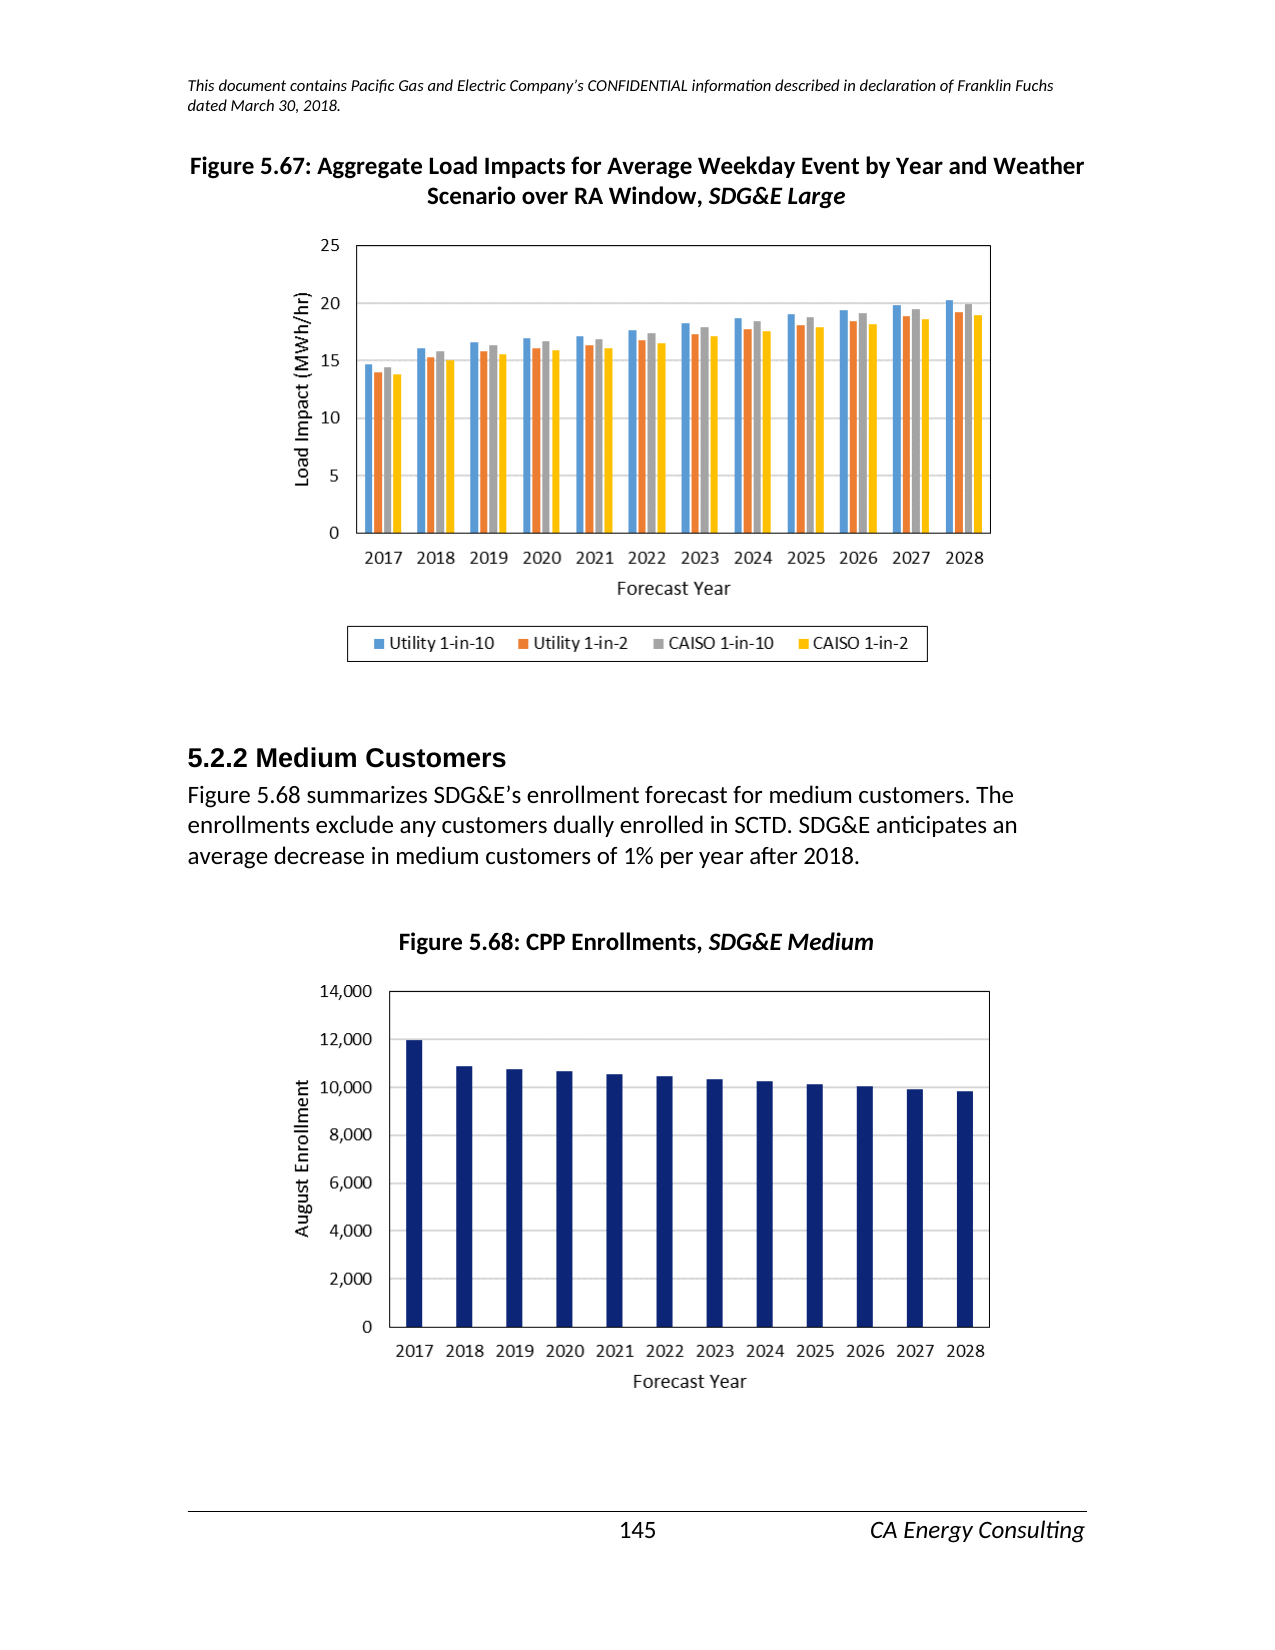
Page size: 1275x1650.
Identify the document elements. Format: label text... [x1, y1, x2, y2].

picture [262, 969, 1013, 1420]
picture [262, 223, 1013, 674]
subtitle Medium Customers [187, 742, 1087, 773]
